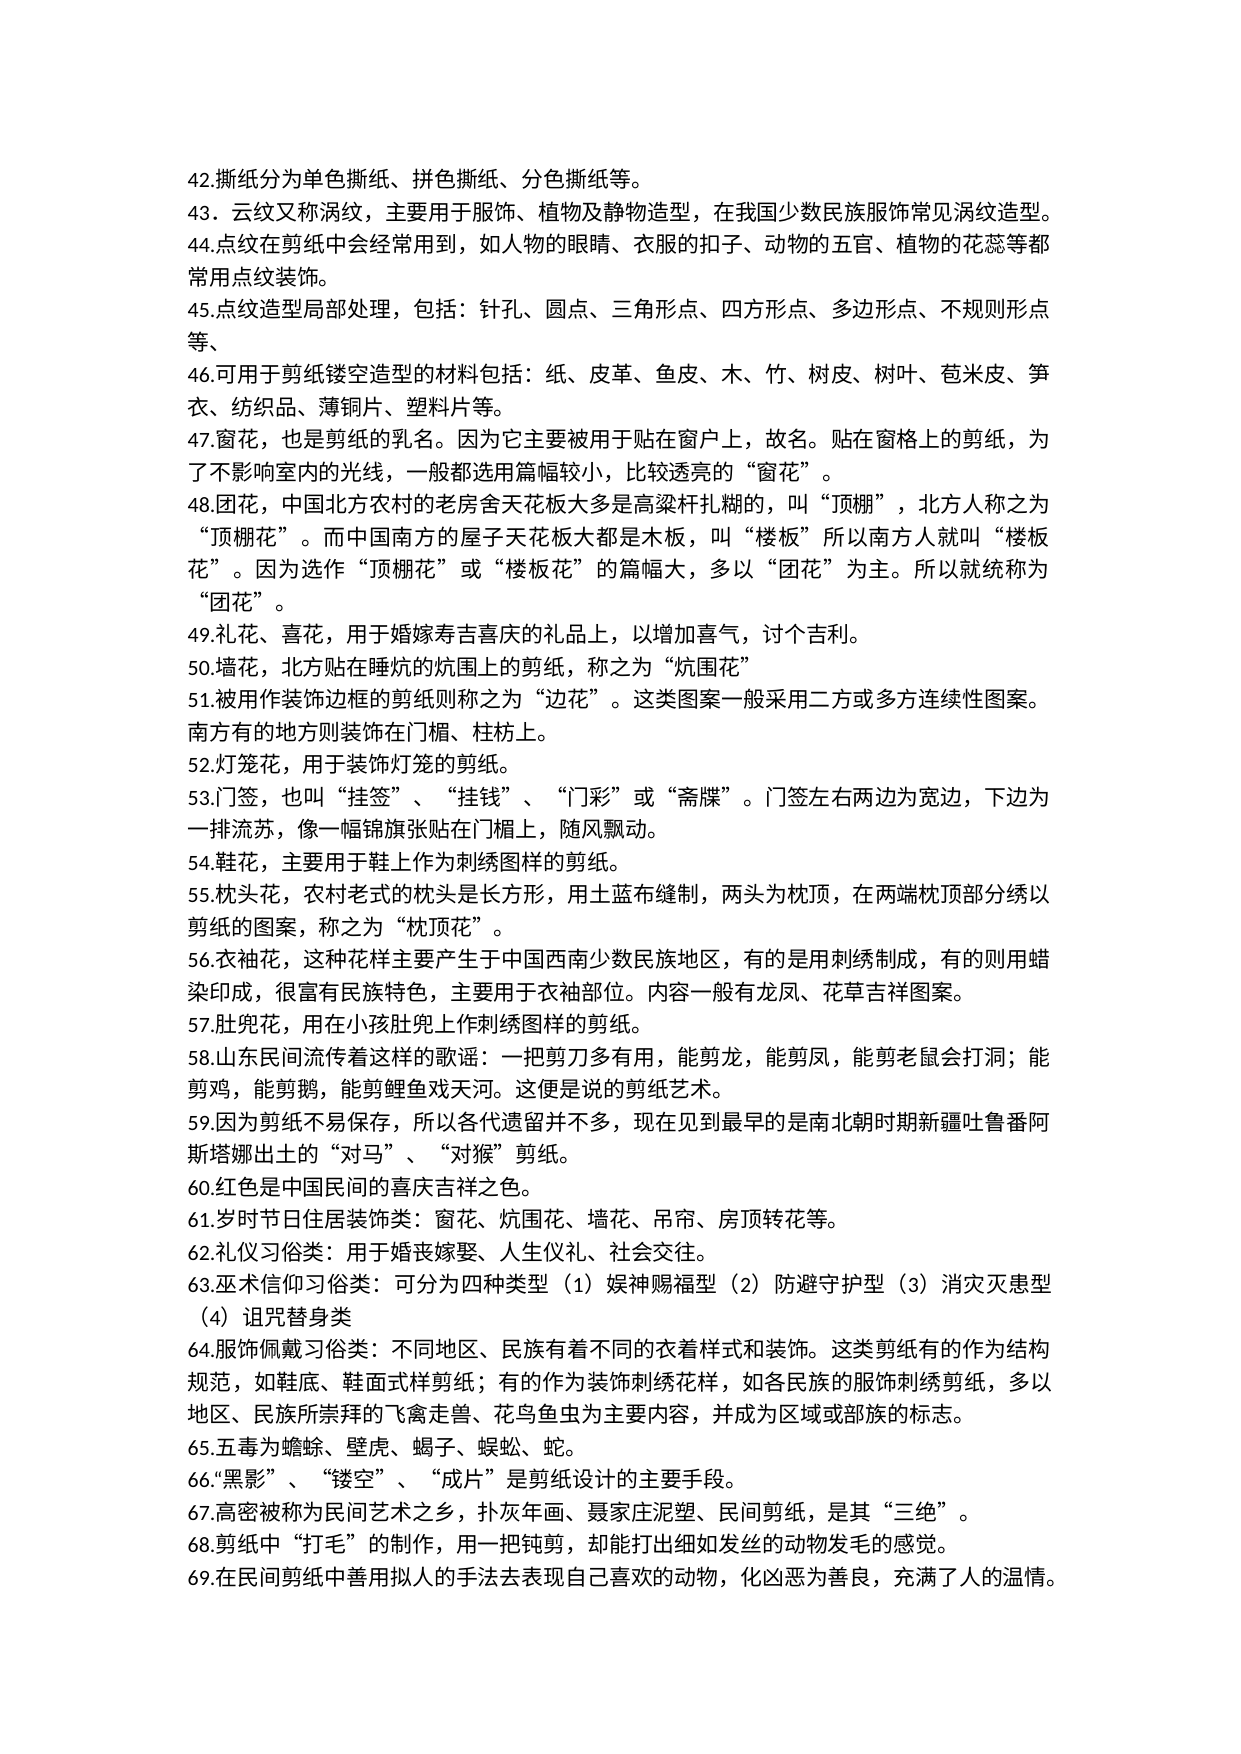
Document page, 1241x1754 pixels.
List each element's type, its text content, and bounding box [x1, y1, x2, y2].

text 46.可用于剪纸镂空造型的材料包括：纸、皮革、鱼皮、木、竹、树皮、树叶、苞米皮、笋衣、纺织品、薄铜片、塑料片等。 [187, 357, 1053, 422]
text 69.在民间剪纸中善用拟人的手法去表现自己喜欢的动物，化凶恶为善良，充满了人的温情。 [187, 1559, 1053, 1592]
text 55.枕头花，农村老式的枕头是长方形，用土蓝布缝制，两头为枕顶，在两端枕顶部分绣以剪纸的图案，称之为“枕顶花”。 [187, 877, 1053, 942]
text 61.岁时节日住居装饰类：窗花、炕围花、墙花、吊帘、房顶转花等。 [187, 1202, 1053, 1234]
text 54.鞋花，主要用于鞋上作为刺绣图样的剪纸。 [187, 844, 1053, 877]
text 65.五毒为蟾蜍、壁虎、蝎子、蜈蚣、蛇。 [187, 1429, 1053, 1462]
text 45.点纹造型局部处理，包括：针孔、圆点、三角形点、四方形点、多边形点、不规则形点等、 [187, 292, 1053, 357]
text 53.门签，也叫“挂签”、“挂钱”、“门彩”或“斋牒”。门签左右两边为宽边，下边为一排流苏，像一幅锦旗张贴在门楣上，随风飘动。 [187, 779, 1053, 844]
text 42.撕纸分为单色撕纸、拼色撕纸、分色撕纸等。 [187, 162, 1053, 194]
text 49.礼花、喜花，用于婚嫁寿吉喜庆的礼品上，以增加喜气，讨个吉利。 [187, 617, 1053, 649]
text 48.团花，中国北方农村的老房舍天花板大多是高粱杆扎糊的，叫“顶棚”，北方人称之为“顶棚花”。而中国南方的屋子天花板大都是木板，叫“楼板”所以南方人就叫“楼板花”。因为选作“顶棚花”或“楼板花”的篇幅大，多以“团花”为主。所以就统称为“团花”。 [187, 487, 1053, 617]
text 67.高密被称为民间艺术之乡，扑灰年画、聂家庄泥塑、民间剪纸，是其“三绝”。 [187, 1494, 1053, 1527]
text 52.灯笼花，用于装饰灯笼的剪纸。 [187, 747, 1053, 779]
text 44.点纹在剪纸中会经常用到，如人物的眼睛、衣服的扣子、动物的五官、植物的花蕊等都常用点纹装饰。 [187, 227, 1053, 292]
text 58.山东民间流传着这样的歌谣：一把剪刀多有用，能剪龙，能剪凤，能剪老鼠会打洞；能剪鸡，能剪鹅，能剪鲤鱼戏天河。这便是说的剪纸艺术。 [187, 1039, 1053, 1104]
text 63.巫术信仰习俗类：可分为四种类型（1）娱神赐福型（2）防避守护型（3）消灾灭患型（4）诅咒替身类 [187, 1267, 1053, 1332]
text 51.被用作装饰边框的剪纸则称之为“边花”。这类图案一般采用二方或多方连续性图案。南方有的地方则装饰在门楣、柱枋上。 [187, 682, 1053, 747]
text 50.墙花，北方贴在睡炕的炕围上的剪纸，称之为“炕围花” [187, 649, 1053, 682]
text 60.红色是中国民间的喜庆吉祥之色。 [187, 1169, 1053, 1202]
text 56.衣袖花，这种花样主要产生于中国西南少数民族地区，有的是用刺绣制成，有的则用蜡染印成，很富有民族特色，主要用于衣袖部位。内容一般有龙凤、花草吉祥图案。 [187, 942, 1053, 1007]
text 66.“黑影”、“镂空”、“成片”是剪纸设计的主要手段。 [187, 1462, 1053, 1494]
text 68.剪纸中“打毛”的制作，用一把钝剪，却能打出细如发丝的动物发毛的感觉。 [187, 1527, 1053, 1559]
text 64.服饰佩戴习俗类：不同地区、民族有着不同的衣着样式和装饰。这类剪纸有的作为结构规范，如鞋底、鞋面式样剪纸；有的作为装饰刺绣花样，如各民族的服饰刺绣剪纸，多以地区、民族所崇拜的飞禽走兽、花鸟鱼虫为主要内容，并成为区域或部族的标志。 [187, 1332, 1053, 1429]
text 59.因为剪纸不易保存，所以各代遗留并不多，现在见到最早的是南北朝时期新疆吐鲁番阿斯塔娜出土的“对马”、“对猴”剪纸。 [187, 1104, 1053, 1169]
text 43．云纹又称涡纹，主要用于服饰、植物及静物造型，在我国少数民族服饰常见涡纹造型。 [187, 194, 1053, 227]
text 57.肚兜花，用在小孩肚兜上作刺绣图样的剪纸。 [187, 1007, 1053, 1039]
text 62.礼仪习俗类：用于婚丧嫁娶、人生仪礼、社会交往。 [187, 1234, 1053, 1267]
text 47.窗花，也是剪纸的乳名。因为它主要被用于贴在窗户上，故名。贴在窗格上的剪纸，为了不影响室内的光线，一般都选用篇幅较小，比较透亮的“窗花”。 [187, 422, 1053, 487]
